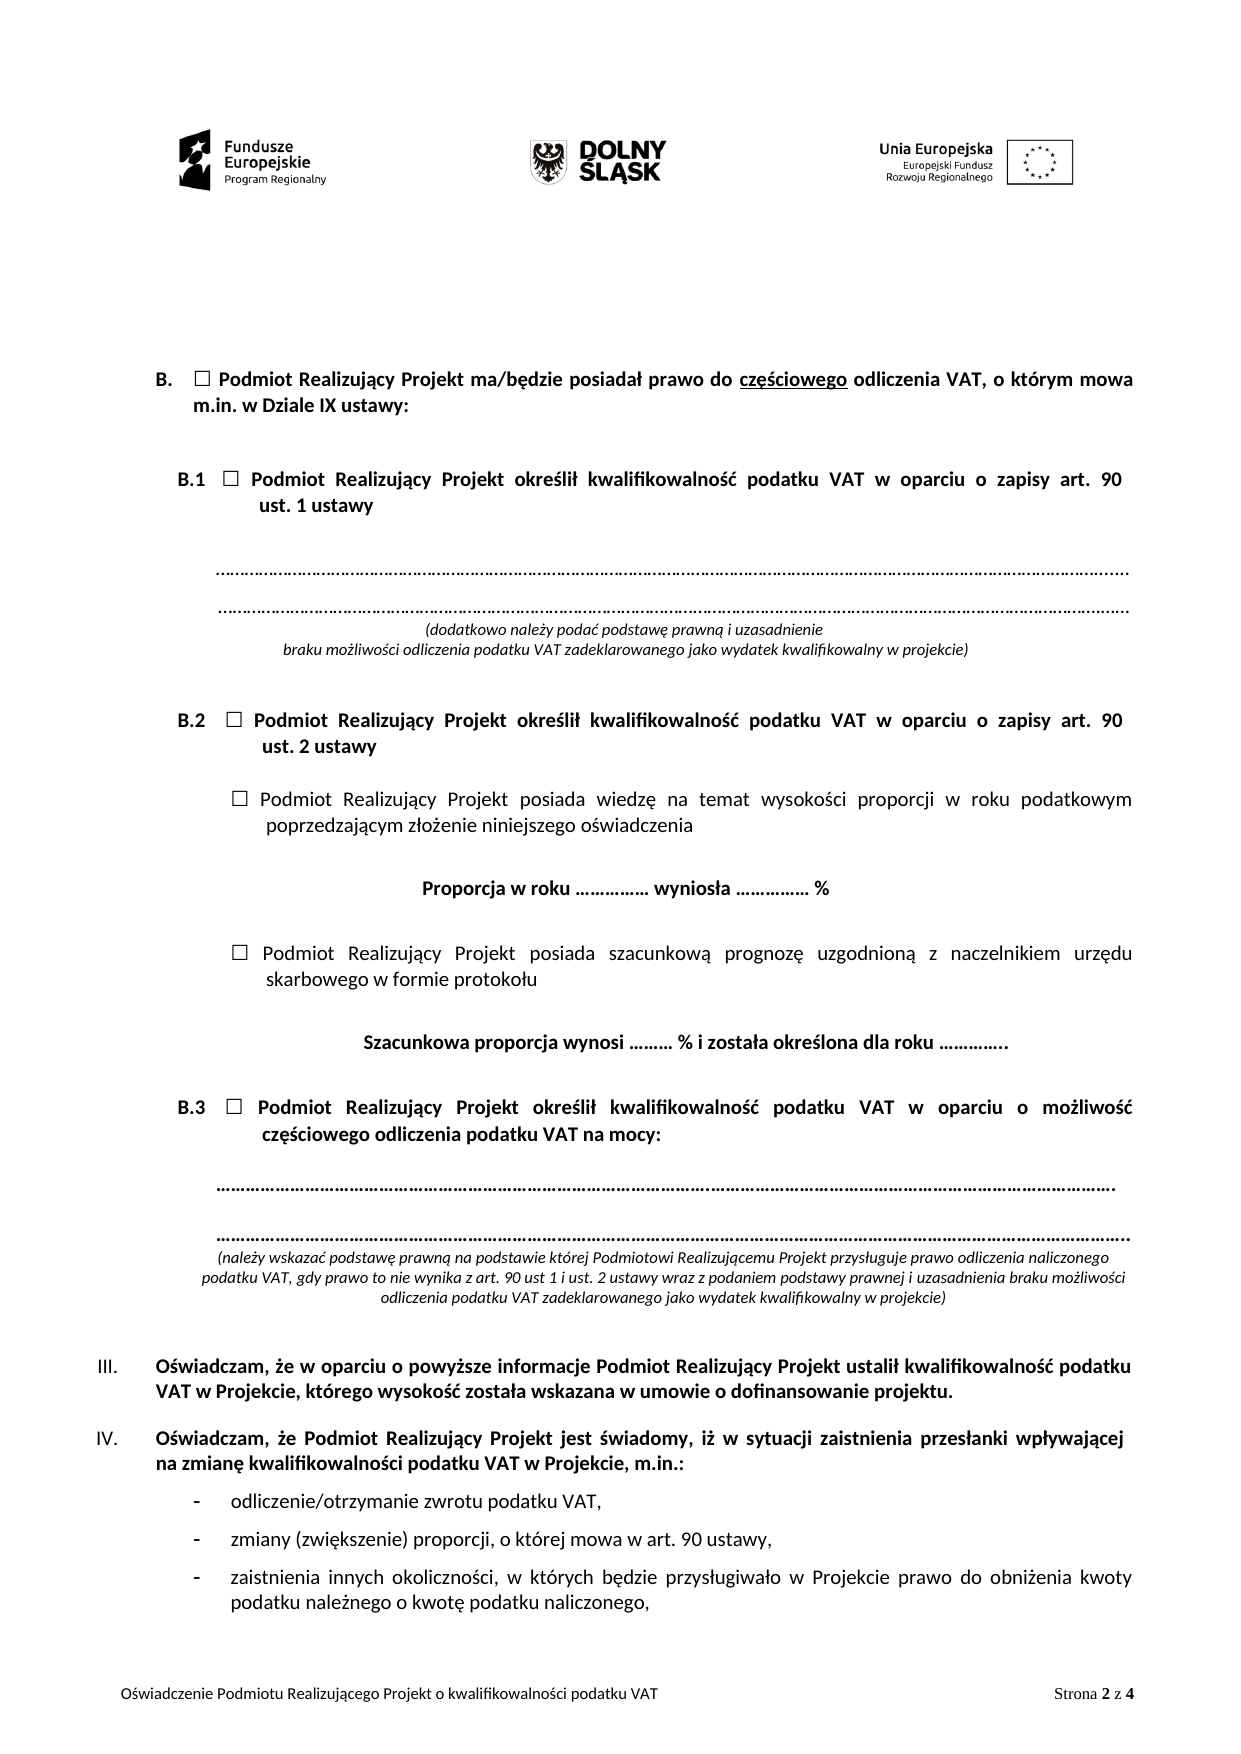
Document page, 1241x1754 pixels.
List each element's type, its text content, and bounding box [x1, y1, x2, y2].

text ………………………………………………………………………………………………………………………………………………………………….…… [218, 593, 1134, 619]
text Podmiot Realizujący Projekt posiada szacunkową prognozę uzgodnioną z naczelnikiem urzędu skarbowego w formie protokołu [230, 938, 1134, 992]
list Oświadczam, że w oparciu o powyższe informacje Podmiot Realizujący Projekt ustalił kwalifikowalność podatku VAT w Projekcie, którego wysokość została wskazana w umowie o dofinansowanie projektu. [118, 1353, 1134, 1404]
list odliczenie/otrzymanie zwrotu podatku VAT, [193, 1488, 1134, 1514]
text (dodatkowo należy podać podstawę prawną i uzasadnienie braku możliwości odliczenia podatku VAT zadeklarowanego jako wydatek kwalifikowalny w projekcie) [118, 619, 1134, 659]
text ……………………………………………………………………………………….………………………………………………………………………. [216, 1171, 1134, 1197]
list zmiany (zwiększenie) proporcji, o której mowa w art. 90 ustawy, [193, 1526, 1134, 1552]
text Proporcja w roku …………… wyniosła …………… % [118, 875, 1134, 901]
list Podmiot Realizujący Projekt ma/będzie posiadał prawo do częściowego odliczenia VAT, o którym mowa m.in. w Dziale IX ustawy: [155, 364, 1134, 418]
list Oświadczam, że Podmiot Realizujący Projekt jest świadomy, iż w sytuacji zaistnienia przesłanki wpływającej na zmianę kwalifikowalności podatku VAT w Projekcie, m.in.: [118, 1425, 1134, 1476]
text …………………………………………………………………………………………………………………………………………………………………....... [216, 556, 1134, 581]
text ………………………………………………………………………………………………………………………………………………………………….. [216, 1222, 1134, 1247]
text Szacunkowa proporcja wynosi ……… % i została określona dla roku ………….. [239, 1029, 1134, 1055]
text (należy wskazać podstawę prawną na podstawie której Podmiotowi Realizującemu Projekt przysługuje prawo odliczenia naliczonego podatku VAT, gdy prawo to nie wynika z art. 90 ust 1 i ust. 2 ustawy wraz z podaniem podstawy prawnej i uzasadnienia braku możliwości odliczenia podatku VAT zadeklarowanego jako wydatek kwalifikowalny w projekcie) [193, 1247, 1134, 1308]
text Podmiot Realizujący Projekt posiada wiedzę na temat wysokości proporcji w roku podatkowym poprzedzającym złożenie niniejszego oświadczenia [230, 784, 1134, 838]
list Podmiot Realizujący Projekt określił kwalifikowalność podatku VAT w oparciu o możliwość częściowego odliczenia podatku VAT na mocy: [177, 1092, 1134, 1146]
list zaistnienia innych okoliczności, w których będzie przysługiwało w Projekcie prawo do obniżenia kwoty podatku należnego o kwotę podatku naliczonego, [193, 1564, 1134, 1615]
list Podmiot Realizujący Projekt określił kwalifikowalność podatku VAT w oparciu o zapisy art. 90 ust. 1 ustawy [177, 464, 1134, 518]
picture [118, 73, 1134, 243]
list Podmiot Realizujący Projekt określił kwalifikowalność podatku VAT w oparciu o zapisy art. 90 ust. 2 ustawy [177, 705, 1134, 759]
